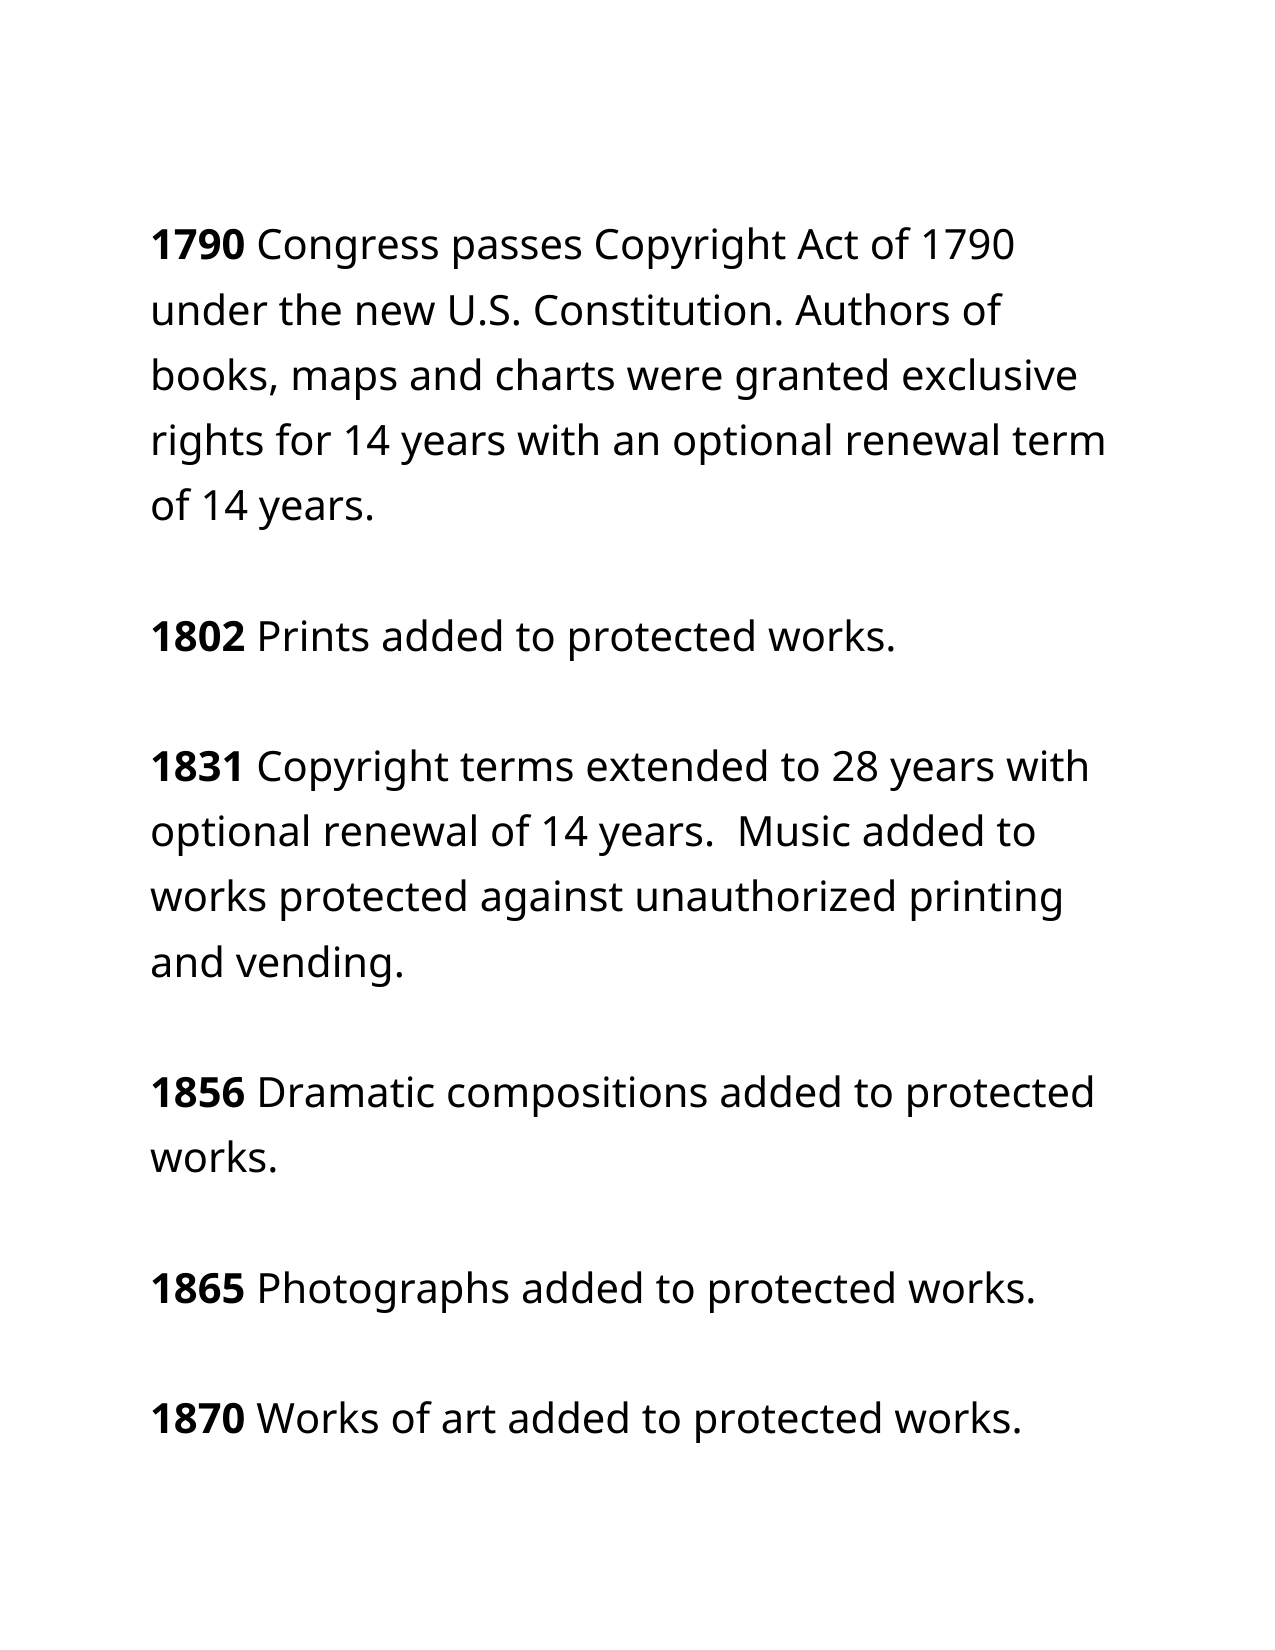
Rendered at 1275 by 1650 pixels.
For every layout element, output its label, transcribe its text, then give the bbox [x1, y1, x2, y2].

text 1870 Works of art added to protected works. [150, 1389, 1125, 1446]
text 1856 Dramatic compositions added to protected works. [150, 1063, 1125, 1185]
text 1802 Prints added to protected works. [150, 606, 1125, 663]
text 1790 Congress passes Copyright Act of 1790 under the new U.S. Constitution. Authors of books, maps and charts were granted exclusive rights for 14 years with an optional renewal term of 14 years. [150, 215, 1125, 533]
text 1831 Copyright terms extended to 28 years with optional renewal of 14 years. Music added to works protected against unauthorized printing and vending. [150, 737, 1125, 989]
text 1865 Photographs added to protected works. [150, 1258, 1125, 1315]
